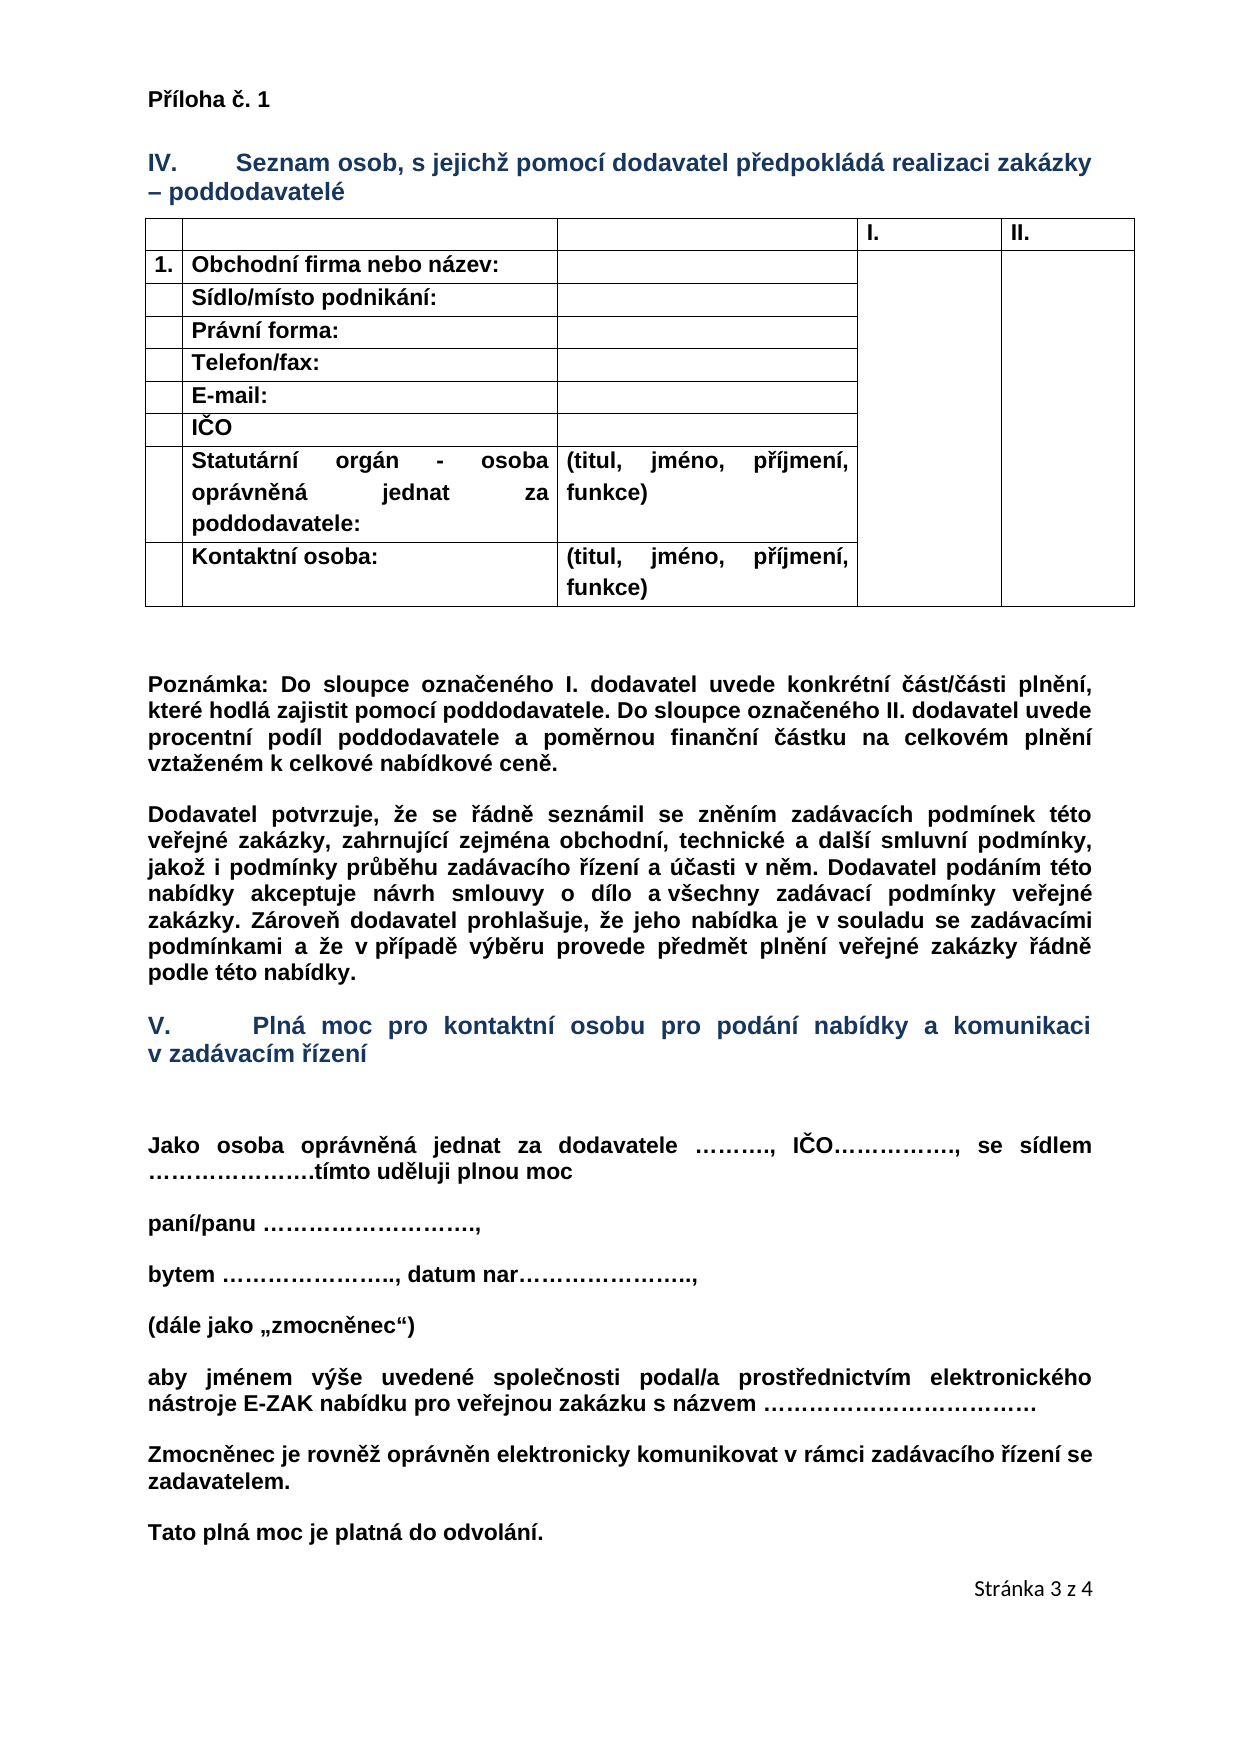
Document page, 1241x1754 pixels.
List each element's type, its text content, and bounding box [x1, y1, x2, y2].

table_cell [558, 317, 857, 348]
subtitle Seznam osob, s jejichž pomocí dodavatel předpokládá realizaci zakázky – poddodavatelé [148, 148, 1093, 205]
table_cell E-mail: [183, 382, 557, 413]
table_header II. [1002, 219, 1134, 250]
table_cell IČO [183, 414, 557, 446]
table_cell Statutární orgán - osoba oprávněná jednat za poddodavatele: [183, 447, 557, 542]
table_cell [146, 543, 182, 606]
text Poznámka: Do sloupce označeného I. dodavatel uvede konkrétní část/části plnění, které hodlá zajistit pomocí poddodavatele. Do sloupce označeného II. dodavatel uvede procentní podíl poddodavatele a poměrnou finanční částku na celkovém plnění vztaženém k celkové nabídkové ceně. [148, 671, 1093, 776]
table_cell [558, 251, 857, 283]
table_cell [146, 284, 182, 316]
text bytem ………………….., datum nar………………….., [148, 1261, 1093, 1287]
text Dodavatel potvrzuje, že se řádně seznámil se zněním zadávacích podmínek této veřejné zakázky, zahrnující zejména obchodní, technické a další smluvní podmínky, jakož i podmínky průběhu zadávacího řízení a účasti v něm. Dodavatel podáním této nabídky akceptuje návrh smlouvy o dílo a všechny zadávací podmínky veřejné zakázky. Zároveň dodavatel prohlašuje, že jeho nabídka je v souladu se zadávacími podmínkami a že v případě výběru provede předmět plnění veřejné zakázky řádně podle této nabídky. [148, 801, 1093, 986]
table_cell Právní forma: [183, 317, 557, 348]
table_cell [1002, 251, 1134, 606]
table_cell Telefon/fax: [183, 349, 557, 381]
text (dále jako „zmocněnec“) [148, 1312, 1093, 1339]
table_cell (titul, jméno, příjmení, funkce) [558, 543, 857, 606]
table_header I. [858, 219, 1001, 250]
table_cell [146, 447, 182, 542]
table_cell [146, 349, 182, 381]
table_header [183, 219, 557, 250]
table_cell 1. [146, 251, 182, 283]
table_header [146, 219, 182, 250]
text paní/panu ………………………., [148, 1210, 1093, 1236]
table_cell [558, 382, 857, 413]
table_header [558, 219, 857, 250]
table_cell [858, 251, 1001, 606]
table_cell [146, 317, 182, 348]
table_cell Kontaktní osoba: [183, 543, 557, 606]
text aby jménem výše uvedené společnosti podal/a prostřednictvím elektronického nástroje E-ZAK nabídku pro veřejnou zakázku s názvem ……………………………… [148, 1364, 1093, 1416]
table_cell Obchodní firma nebo název: [183, 251, 557, 283]
text Jako osoba oprávněná jednat za dodavatele ………., IČO……………., se sídlem ………………….tímto uděluji plnou moc [148, 1132, 1093, 1185]
table_cell [146, 414, 182, 446]
text Tato plná moc je platná do odvolání. [148, 1519, 1093, 1546]
table_cell [558, 349, 857, 381]
table_cell (titul, jméno, příjmení, funkce) [558, 447, 857, 542]
table_cell Sídlo/místo podnikání: [183, 284, 557, 316]
table_cell [558, 284, 857, 316]
table_cell [558, 414, 857, 446]
subtitle Plná moc pro kontaktní osobu pro podání nabídky a komunikaci v zadávacím řízení [148, 1011, 1093, 1068]
table_cell [146, 382, 182, 413]
text Zmocněnec je rovněž oprávněn elektronicky komunikovat v rámci zadávacího řízení se zadavatelem. [148, 1441, 1093, 1494]
